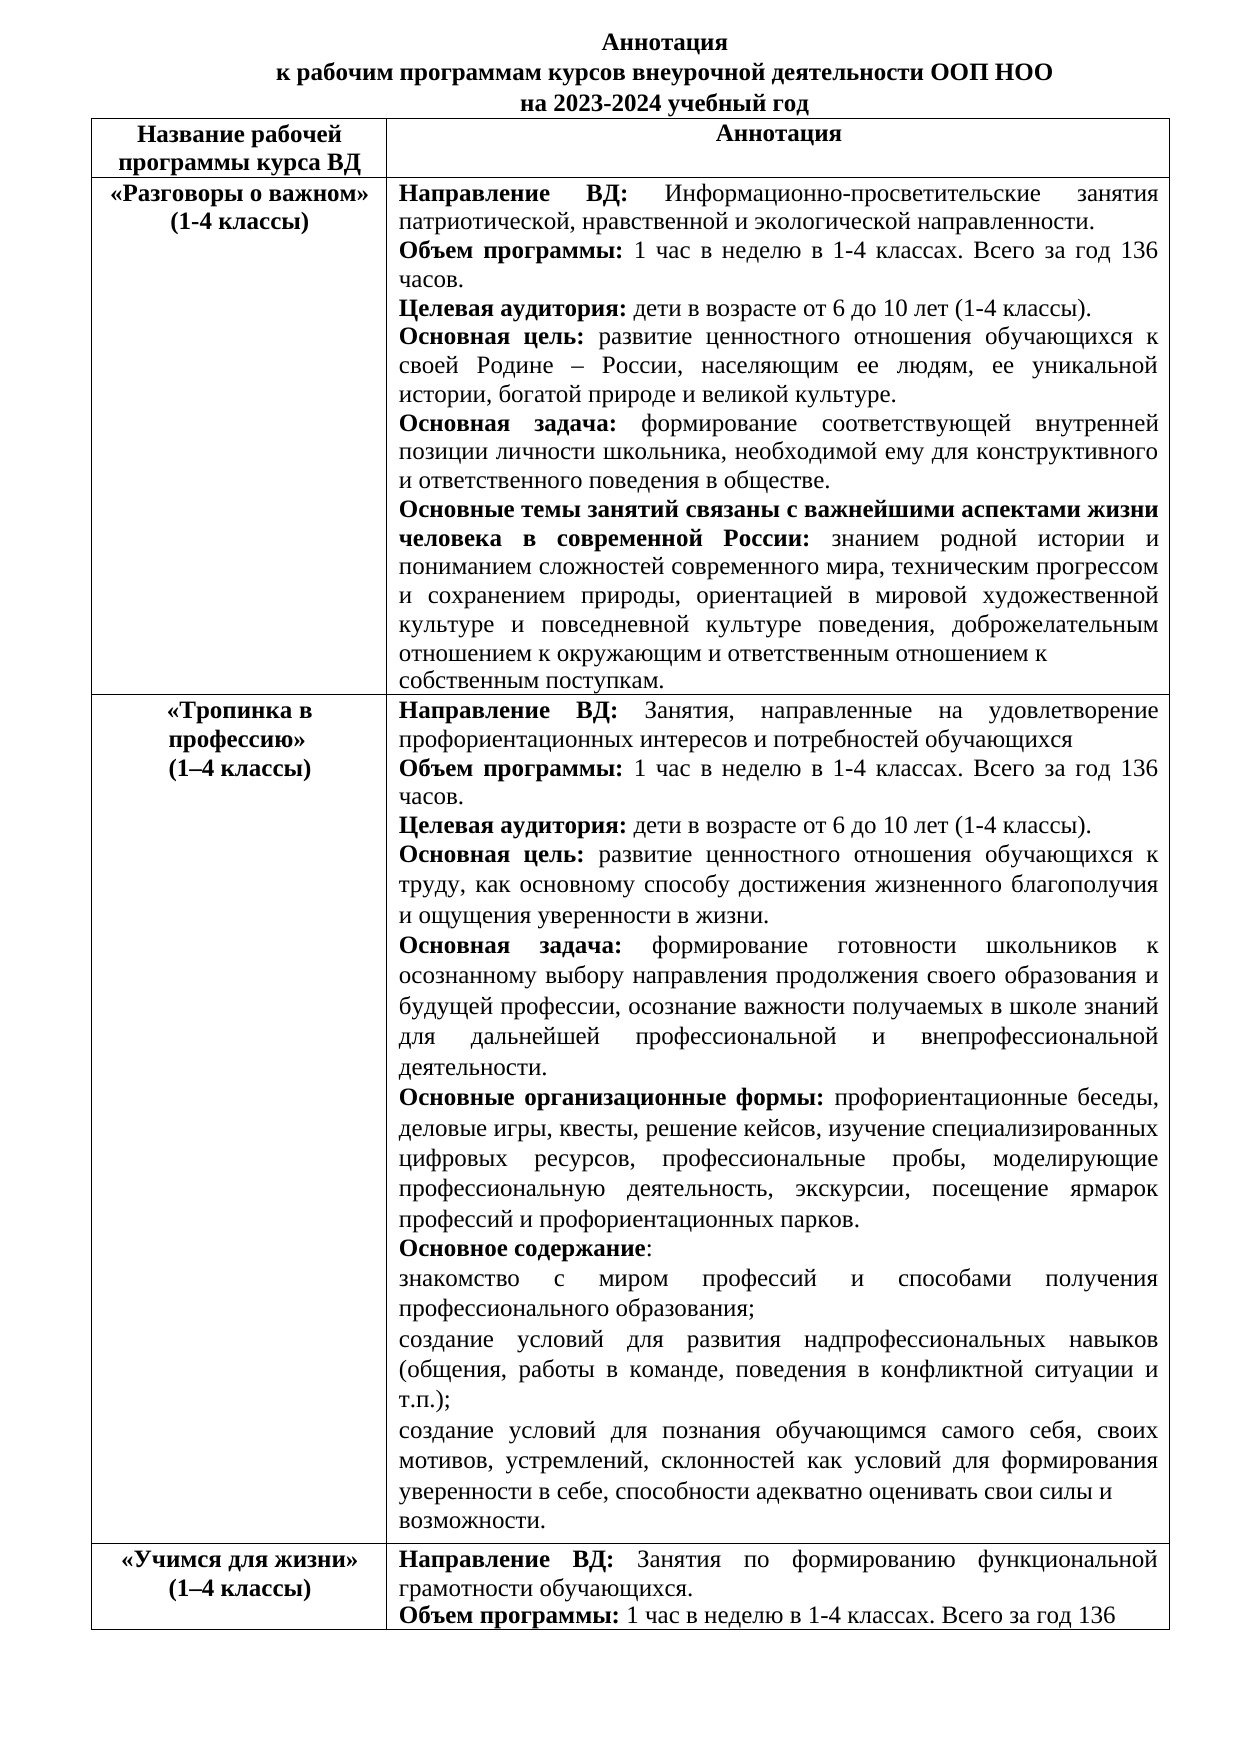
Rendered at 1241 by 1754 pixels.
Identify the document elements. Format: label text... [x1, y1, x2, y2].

table_header Название рабочей программы курса ВД [92, 119, 386, 177]
text Аннотация [331, 27, 998, 56]
table_cell Направление ВД: Занятия, направленные на удовлетворение профориентационных интересов и потребностей обучающихся Объем программы: 1 час в неделю в 1-4 классах. Всего за год 136 часов. Целевая аудитория: дети в возрасте от 6 до 10 лет (1-4 классы). Основная цель: развитие ценностного отношения обучающихся к труду, как основному способу достижения жизненного благополучия и ощущения уверенности в жизни. Основная задача: формирование готовности школьников к осознанному выбору направления продолжения своего образования и будущей профессии, осознание важности получаемых в школе знаний для дальнейшей профессиональной и внепрофессиональной деятельности. Основные организационные формы: профориентационные беседы, деловые игры, квесты, решение кейсов, изучение специализированных цифровых ресурсов, профессиональные пробы, моделирующие профессиональную деятельность, экскурсии, посещение ярмарок профессий и профориентационных парков. Основное содержание: знакомство с миром профессий и способами получения профессионального образования; создание условий для развития надпрофессиональных навыков (общения, работы в команде, поведения в конфликтной ситуации и т.п.); создание условий для познания обучающимся самого себя, своих мотивов, устремлений, склонностей как условий для формирования уверенности в себе, способности адекватно оценивать свои силы и возможности. [387, 695, 1169, 1543]
table_cell «Разговоры о важном» (1-4 классы) [92, 178, 386, 694]
text к рабочим программам курсов внеурочной деятельности ООП НОО на 2023-2024 учебный год [276, 57, 1053, 116]
table_cell Направление ВД: Информационно-просветительские занятия патриотической, нравственной и экологической направленности. Объем программы: 1 час в неделю в 1-4 классах. Всего за год 136 часов. Целевая аудитория: дети в возрасте от 6 до 10 лет (1-4 классы). Основная цель: развитие ценностного отношения обучающихся к своей Родине – России, населяющим ее людям, ее уникальной истории, богатой природе и великой культуре. Основная задача: формирование соответствующей внутренней позиции личности школьника, необходимой ему для конструктивного и ответственного поведения в обществе. Основные темы занятий связаны с важнейшими аспектами жизни человека в современной России: знанием родной истории и пониманием сложностей современного мира, техническим прогрессом и сохранением природы, ориентацией в мировой художественной культуре и повседневной культуре поведения, доброжелательным отношением к окружающим и ответственным отношением к собственным поступкам. [387, 178, 1169, 694]
table_cell «Тропинка в профессию» (1–4 классы) [92, 695, 386, 1543]
table_cell «Учимся для жизни» (1–4 классы) [92, 1544, 386, 1629]
table_cell Направление ВД: Занятия по формированию функциональной грамотности обучающихся. Объем программы: 1 час в неделю в 1-4 классах. Всего за год 136 [387, 1544, 1169, 1629]
table_header Аннотация [387, 119, 1169, 177]
